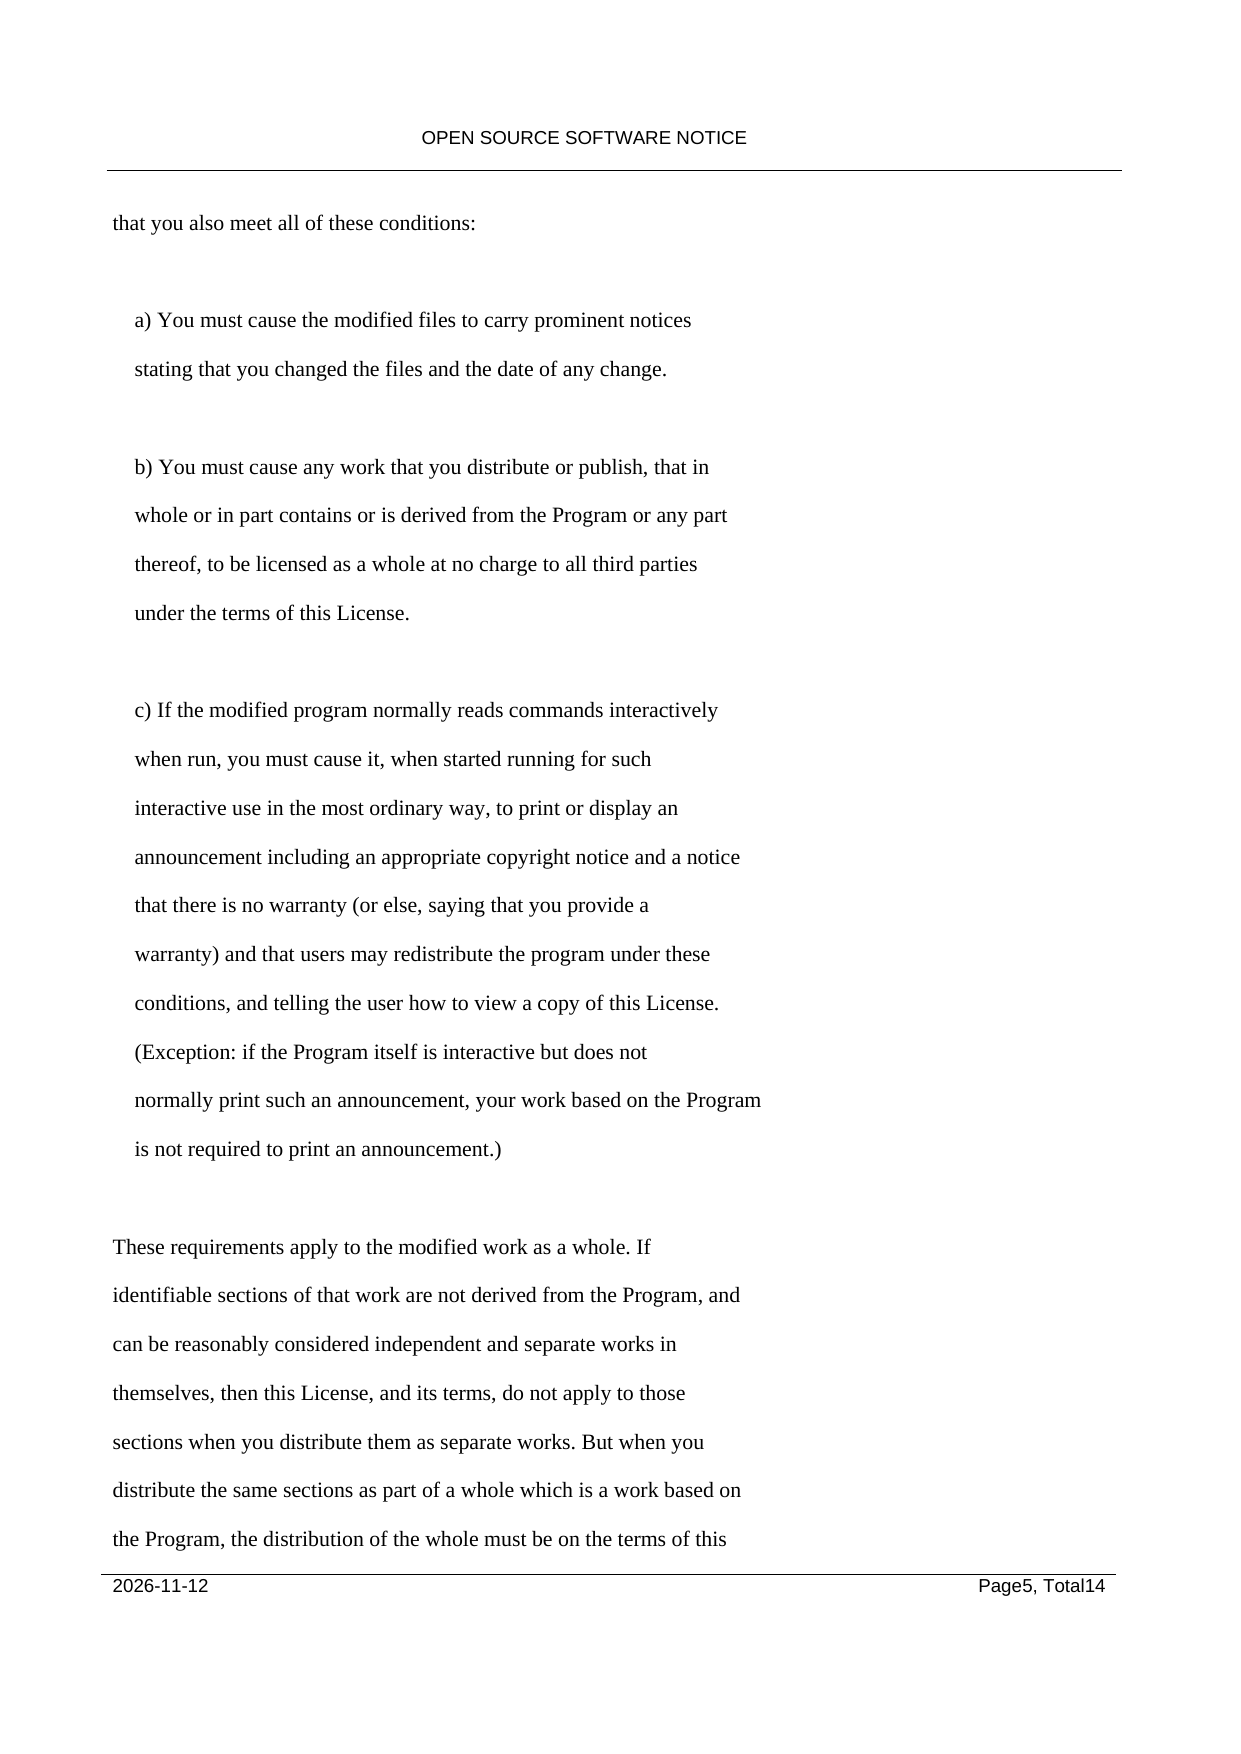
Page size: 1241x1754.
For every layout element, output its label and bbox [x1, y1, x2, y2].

text [112, 206, 1128, 1555]
